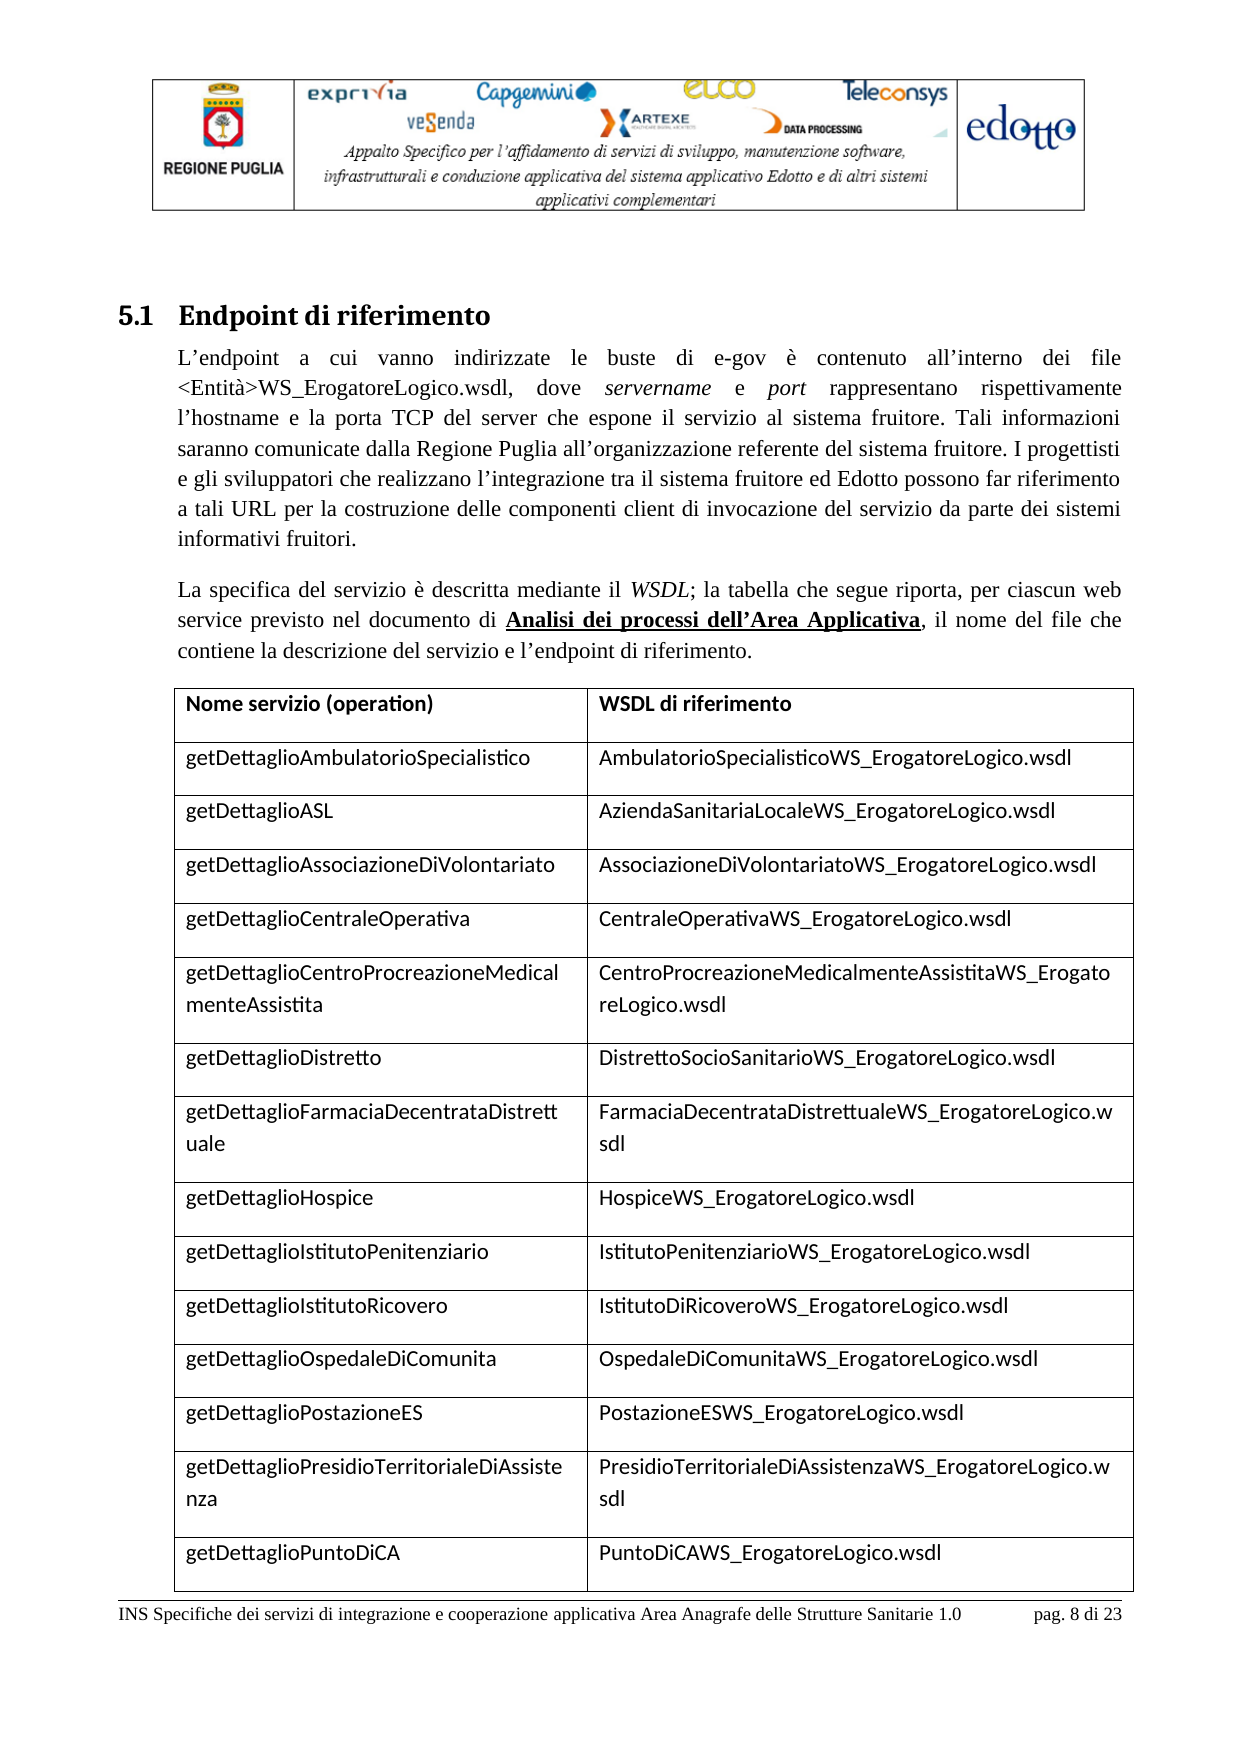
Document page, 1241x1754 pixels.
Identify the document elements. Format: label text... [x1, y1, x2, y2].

table_cell getDettaglioIstitutoPenitenziario [175, 1237, 587, 1290]
table_cell IstitutoDiRicoveroWS_ErogatoreLogico.wsdl [588, 1291, 1133, 1343]
table_cell FarmaciaDecentrataDistrettualeWS_ErogatoreLogico.wsdl [588, 1097, 1133, 1182]
table_cell getDettaglioDistretto [175, 1044, 587, 1096]
table_cell getDettaglioAmbulatorioSpecialistico [175, 743, 587, 795]
text L’endpoint a cui vanno indirizzate le buste di e-gov è contenuto all’interno dei file <Entità>WS_ErogatoreLogico.wsdl, dove servername e port rappresentano rispettivamente l’hostname e la porta TCP del server che espone il servizio al sistema fruitore. Tali informazioni saranno comunicate dalla Regione Puglia all’organizzazione referente del sistema fruitore. I progettisti e gli sviluppatori che realizzano l’integrazione tra il sistema fruitore ed Edotto possono far riferimento a tali URL per la costruzione delle componenti client di invocazione del servizio da parte dei sistemi informativi fruitori. [177, 344, 1122, 552]
table_cell getDettaglioCentraleOperativa [175, 904, 587, 957]
table_cell getDettaglioPuntoDiCA [175, 1538, 587, 1591]
table_cell AziendaSanitariaLocaleWS_ErogatoreLogico.wsdl [588, 796, 1133, 849]
table_cell PuntoDiCAWS_ErogatoreLogico.wsdl [588, 1538, 1133, 1591]
table_cell AssociazioneDiVolontariatoWS_ErogatoreLogico.wsdl [588, 850, 1133, 903]
table_cell CentraleOperativaWS_ErogatoreLogico.wsdl [588, 904, 1133, 957]
table_cell getDettaglioIstitutoRicovero [175, 1291, 587, 1343]
table_cell DistrettoSocioSanitarioWS_ErogatoreLogico.wsdl [588, 1044, 1133, 1096]
table_cell CentroProcreazioneMedicalmenteAssistitaWS_ErogatoreLogico.wsdl [588, 958, 1133, 1042]
table_cell getDettaglioASL [175, 796, 587, 849]
table_cell getDettaglioAssociazioneDiVolontariato [175, 850, 587, 903]
table_cell getDettaglioHospice [175, 1183, 587, 1236]
table_cell getDettaglioOspedaleDiComunita [175, 1345, 587, 1397]
table_header Nome servizio (operation) [175, 689, 587, 742]
table_cell AmbulatorioSpecialisticoWS_ErogatoreLogico.wsdl [588, 743, 1133, 795]
text La specifica del servizio è descritta mediante il WSDL; la tabella che segue riporta, per ciascun web service previsto nel documento di Analisi dei processi dell’Area Applicativa, il nome del file che contiene la descrizione del servizio e l’endpoint di riferimento. [177, 576, 1122, 663]
table_cell PostazioneESWS_ErogatoreLogico.wsdl [588, 1398, 1133, 1451]
table_cell getDettaglioPresidioTerritorialeDiAssistenza [175, 1452, 587, 1537]
table_cell PresidioTerritorialeDiAssistenzaWS_ErogatoreLogico.wsdl [588, 1452, 1133, 1537]
table_cell OspedaleDiComunitaWS_ErogatoreLogico.wsdl [588, 1345, 1133, 1397]
table_cell HospiceWS_ErogatoreLogico.wsdl [588, 1183, 1133, 1236]
table_cell getDettaglioPostazioneES [175, 1398, 587, 1451]
table_cell getDettaglioCentroProcreazioneMedicalmenteAssistita [175, 958, 587, 1042]
subtitle 5.1 Endpoint di riferimento [118, 299, 1122, 333]
table_cell getDettaglioFarmaciaDecentrataDistrettuale [175, 1097, 587, 1182]
picture [147, 73, 1093, 218]
table_cell IstitutoPenitenziarioWS_ErogatoreLogico.wsdl [588, 1237, 1133, 1290]
table_header WSDL di riferimento [588, 689, 1133, 742]
